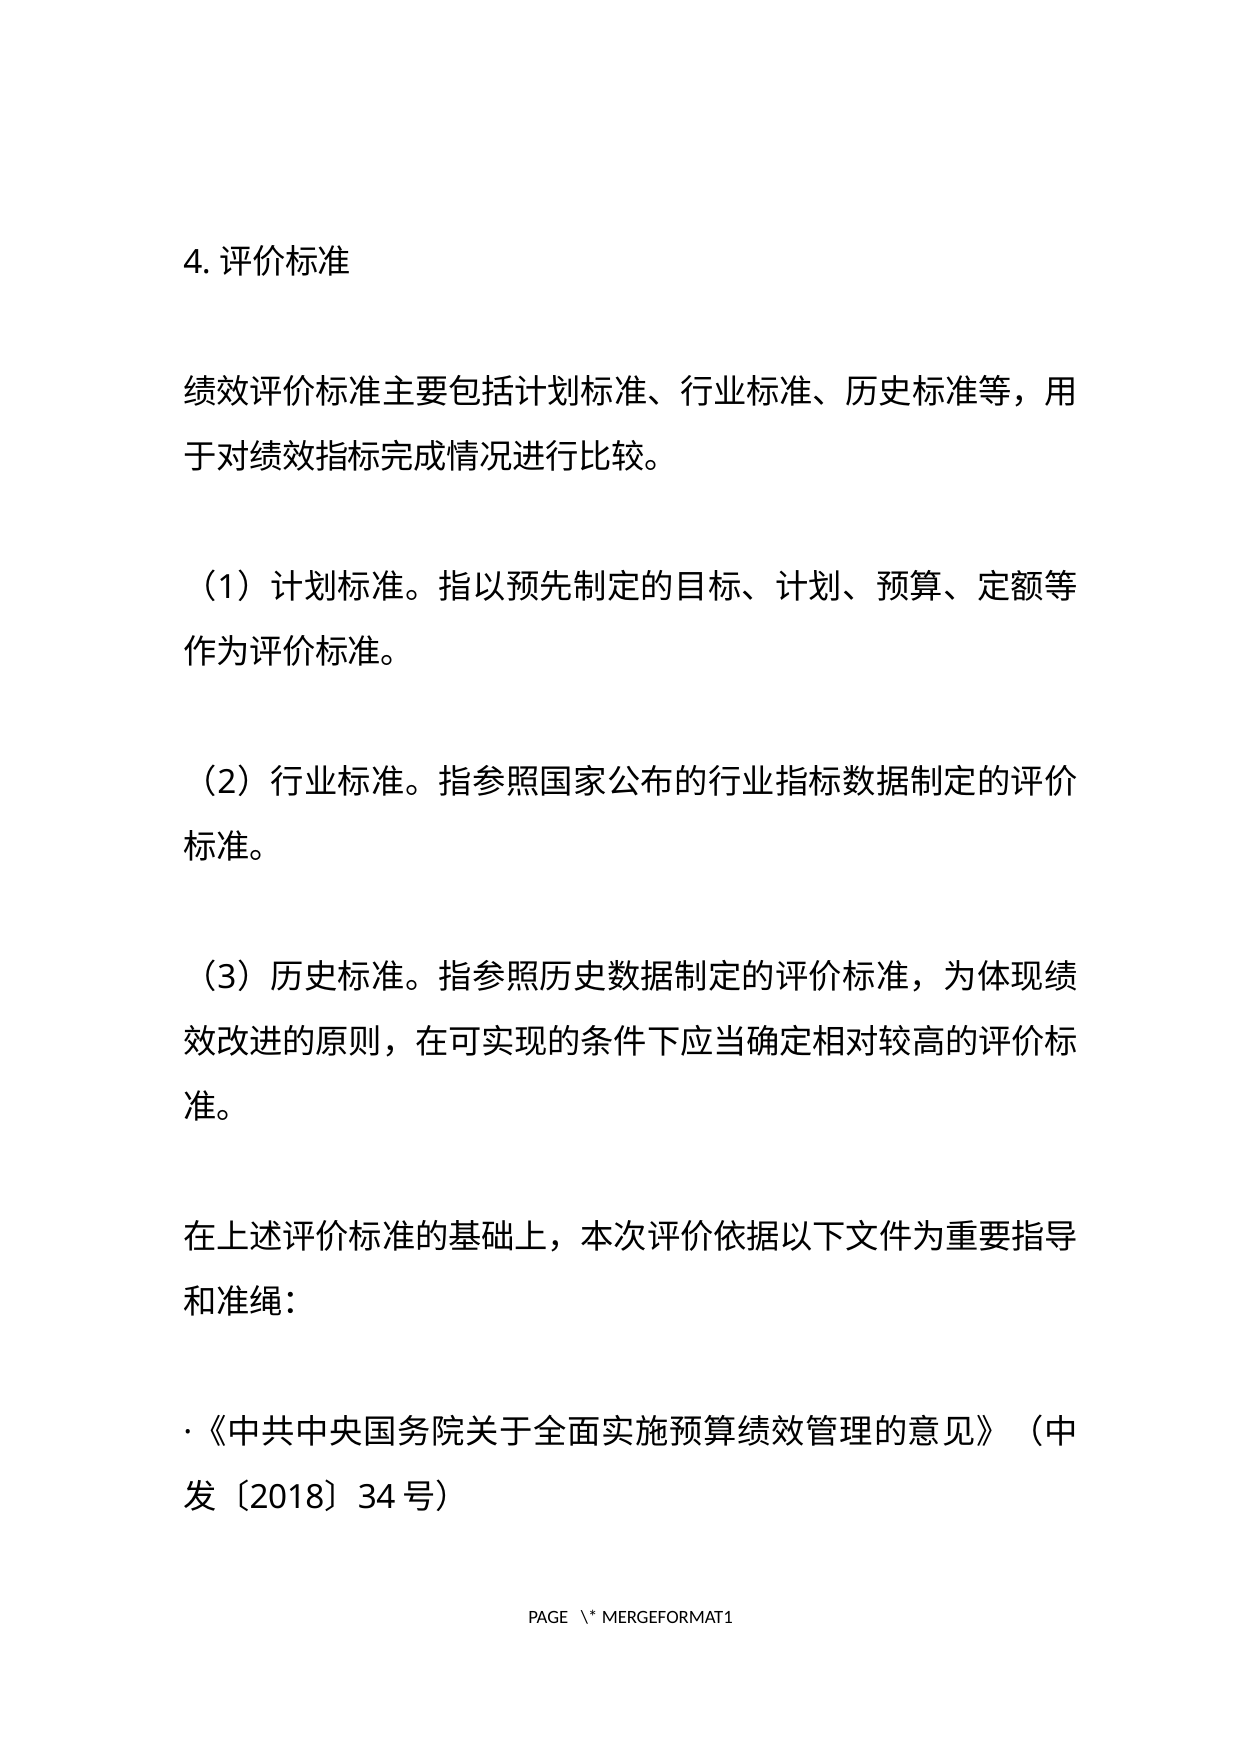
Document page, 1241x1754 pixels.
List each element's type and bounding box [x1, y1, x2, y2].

text [183, 162, 1078, 1527]
